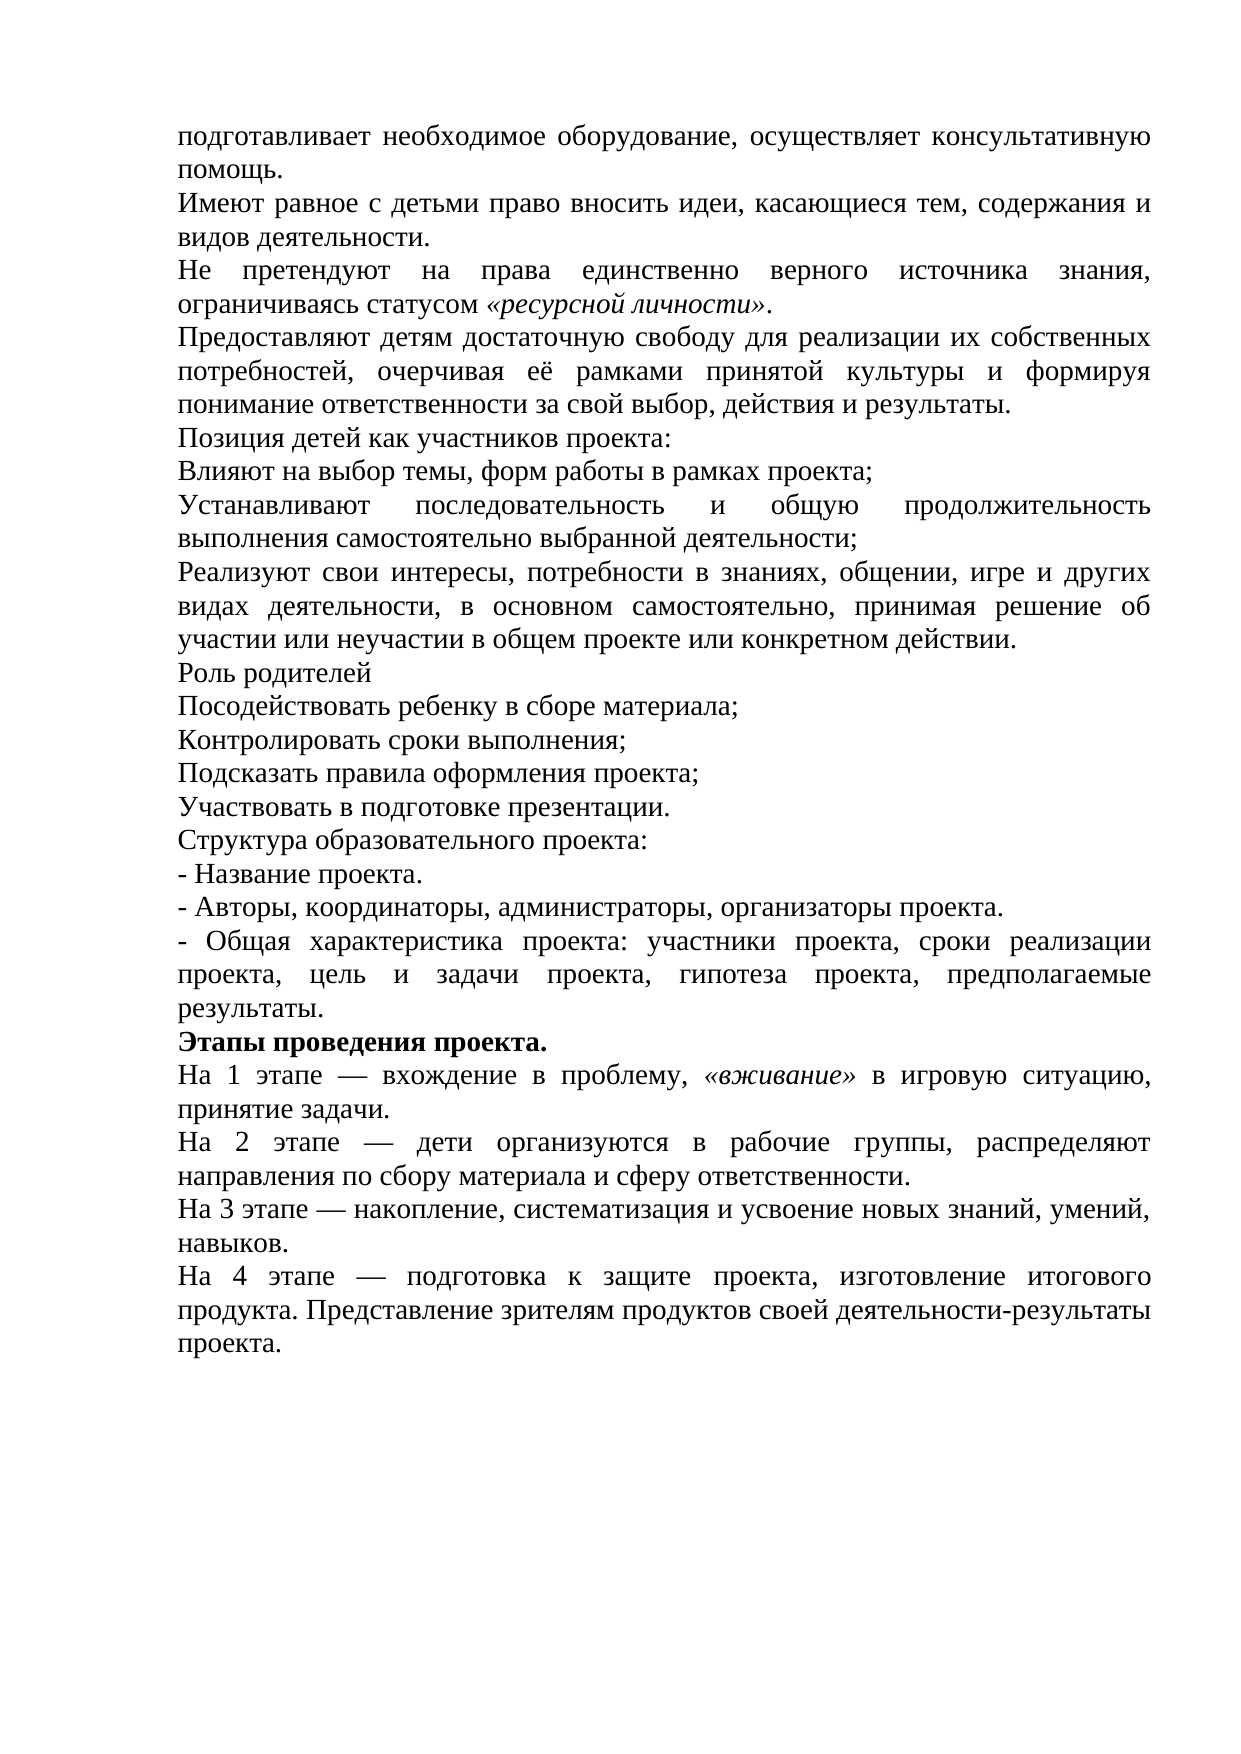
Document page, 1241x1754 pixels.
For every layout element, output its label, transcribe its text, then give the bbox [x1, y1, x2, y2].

text Имеют равное с детьми право вносить идеи, касающиеся тем, содержания и видов деятельности. [177, 185, 1152, 252]
text Посодействовать ребенку в сборе материала; [177, 688, 1152, 722]
text Этапы проведения проекта. [177, 1024, 1152, 1057]
text Влияют на выбор темы, форм работы в рамках проекта; [177, 453, 1152, 487]
text На 3 этапе — накопление, систематизация и усвоение новых знаний, умений, навыков. [177, 1191, 1152, 1258]
text Подсказать правила оформления проекта; [177, 755, 1152, 789]
text Не претендуют на права единственно верного источника знания, ограничиваясь статусом «ресурсной личности». [177, 252, 1152, 319]
text Роль родителей [177, 655, 1152, 688]
text Предоставляют детям достаточную свободу для реализации их собственных потребностей, очерчивая её рамками принятой культуры и формируя понимание ответственности за свой выбор, действия и результаты. [177, 319, 1152, 420]
text Структура образовательного проекта: [177, 822, 1152, 856]
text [177, 118, 1152, 185]
text - Название проекта. [177, 856, 1152, 889]
text Позиция детей как участников проекта: [177, 420, 1152, 453]
text Участвовать в подготовке презентации. [177, 789, 1152, 822]
text На 4 этапе — подготовка к защите проекта, изготовление итогового продукта. Представление зрителям продуктов своей деятельности-результаты проекта. [177, 1258, 1152, 1359]
text Реализуют свои интересы, потребности в знаниях, общении, игре и других видах деятельности, в основном самостоятельно, принимая решение об участии или неучастии в общем проекте или конкретном действии. [177, 554, 1152, 655]
text Контролировать сроки выполнения; [177, 722, 1152, 755]
text На 1 этапе — вхождение в проблему, «вживание» в игровую ситуацию, принятие задачи. [177, 1057, 1152, 1124]
text - Общая характеристика проекта: участники проекта, сроки реализации проекта, цель и задачи проекта, гипотеза проекта, предполагаемые результаты. [177, 923, 1152, 1024]
text - Авторы, координаторы, администраторы, организаторы проекта. [177, 889, 1152, 923]
text Устанавливают последовательность и общую продолжительность выполнения самостоятельно выбранной деятельности; [177, 487, 1152, 554]
text На 2 этапе — дети организуются в рабочие группы, распределяют направления по сбору материала и сферу ответственности. [177, 1124, 1152, 1191]
